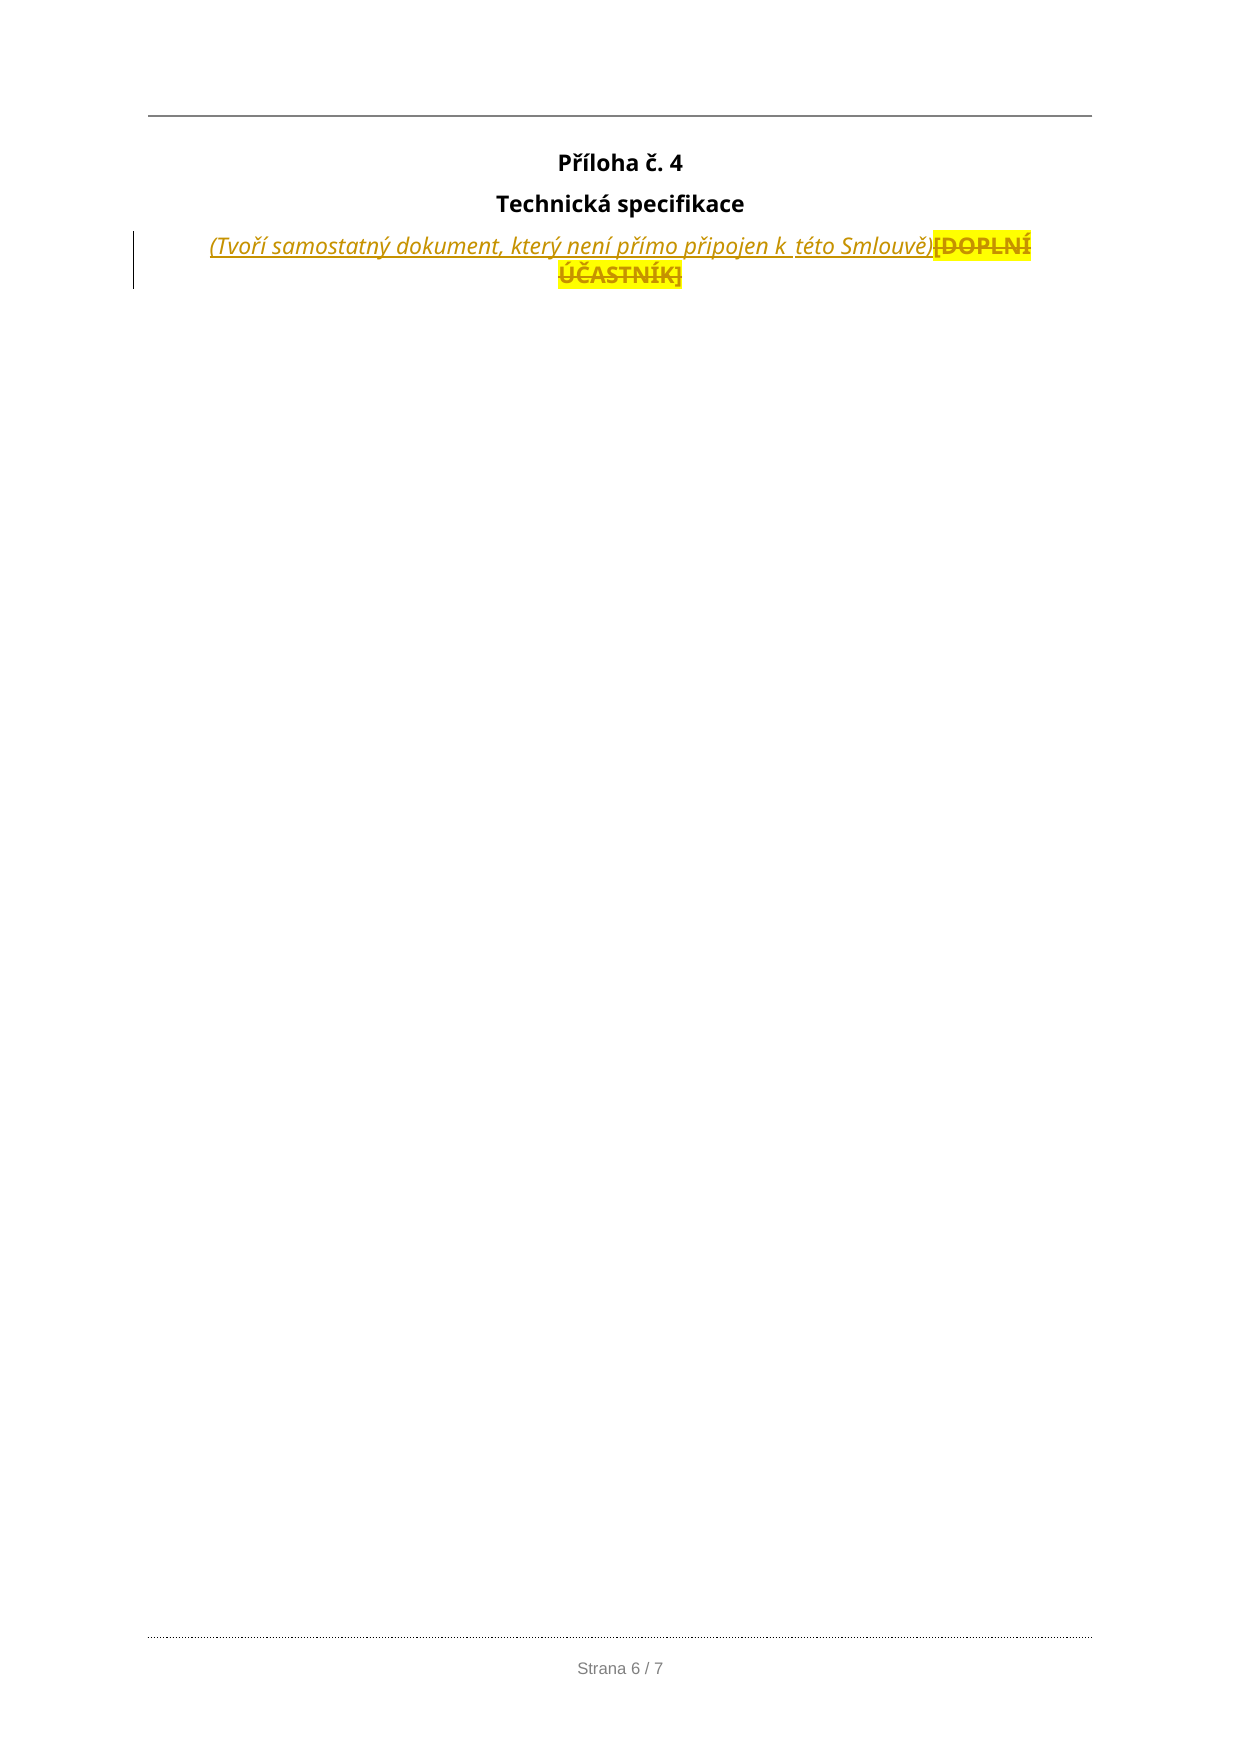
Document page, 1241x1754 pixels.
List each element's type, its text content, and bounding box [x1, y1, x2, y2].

text Technická specifikace [148, 189, 1092, 218]
text Příloha č. 4 [148, 148, 1092, 177]
